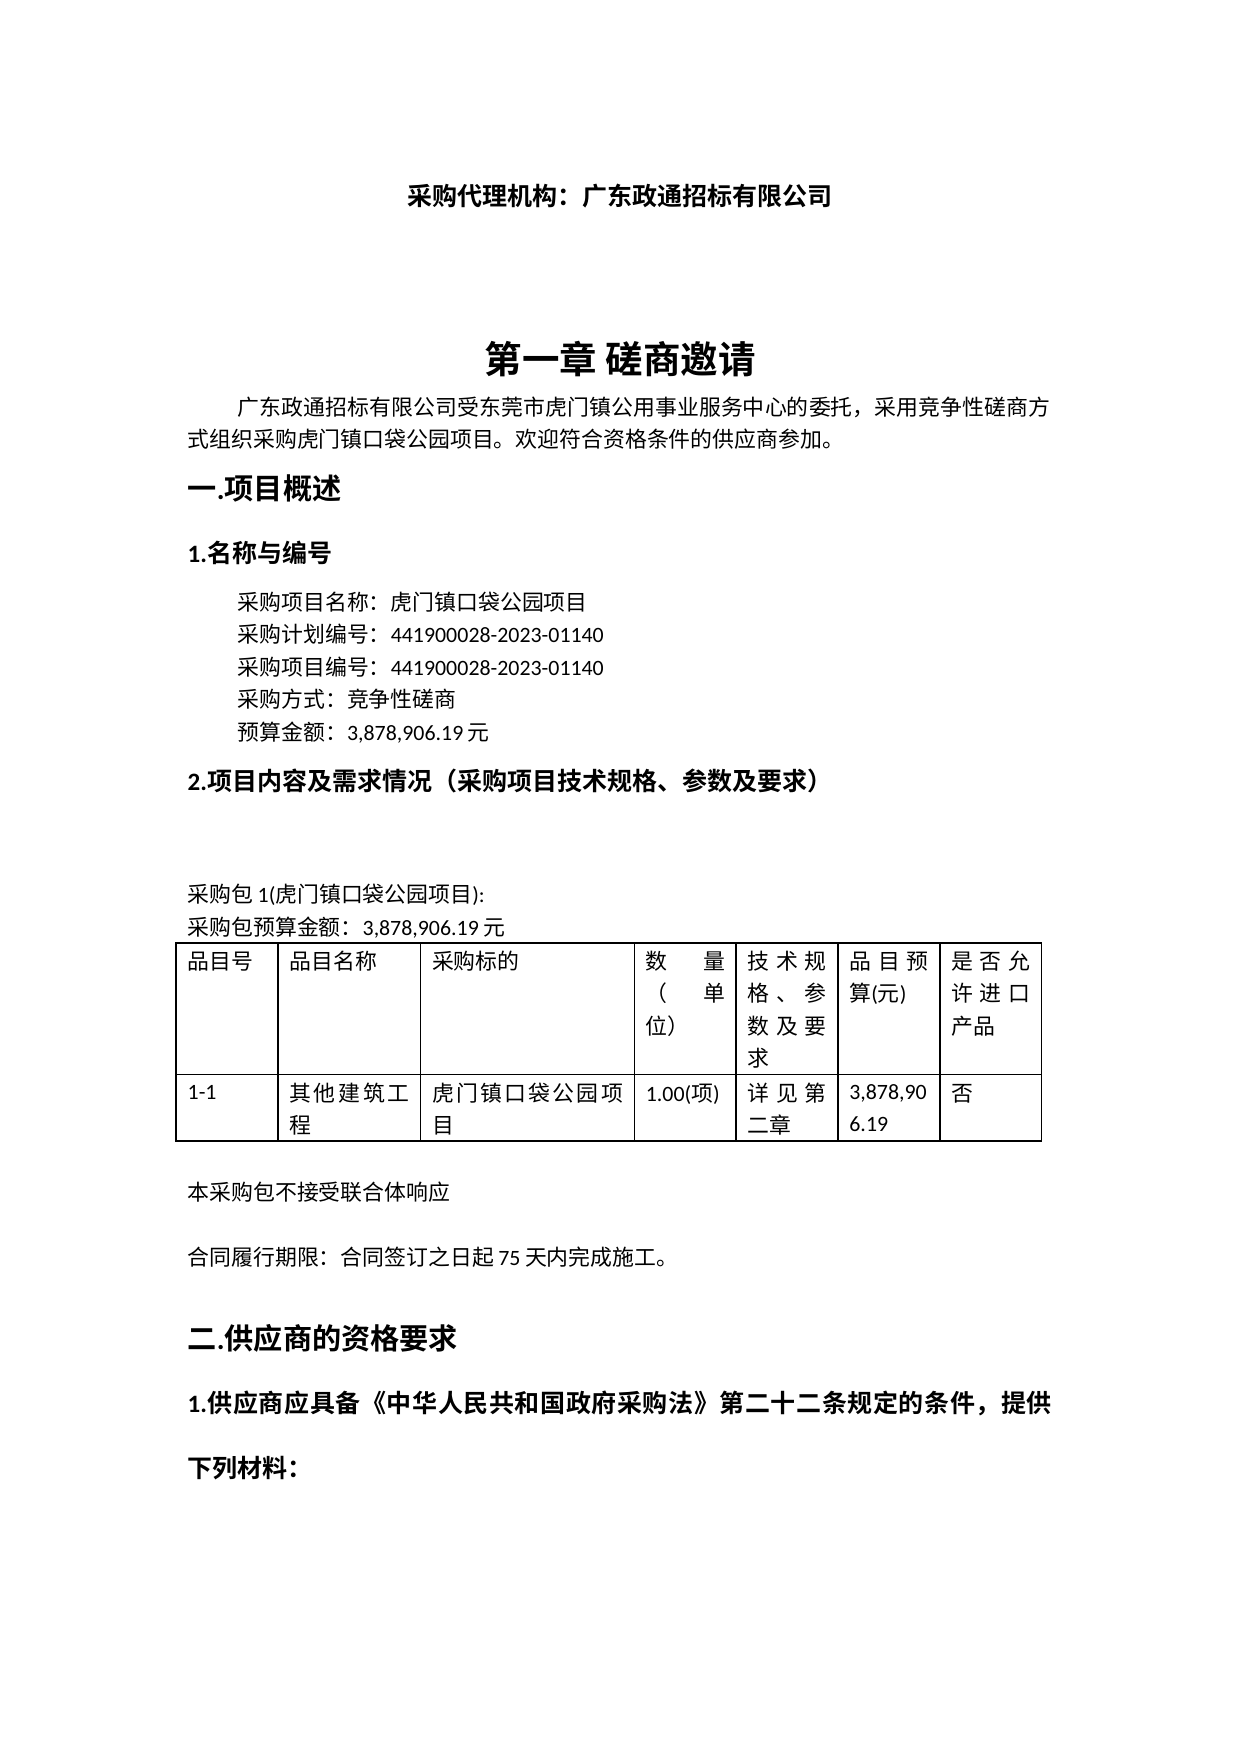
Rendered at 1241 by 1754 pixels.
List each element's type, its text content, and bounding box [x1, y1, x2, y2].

text 采购项目编号：441900028-2023-01140 [187, 649, 1053, 682]
text 采购包预算金额：3,878,906.19元 [187, 909, 1053, 942]
table_cell 否 [941, 1075, 1041, 1140]
table_cell 其他建筑工程 [279, 1075, 420, 1140]
table_cell 1-1 [177, 1075, 277, 1140]
table_header 是否允许进口产品 [941, 944, 1041, 1073]
text 采购项目名称：虎门镇口袋公园项目 [187, 584, 1053, 617]
text 本采购包不接受联合体响应 [187, 1174, 1053, 1207]
text 第一章 磋商邀请 [187, 324, 1053, 389]
table_header 技术规格、参数及要求 [737, 944, 837, 1073]
table_cell 详见第二章 [737, 1075, 837, 1140]
text 采购计划编号：441900028-2023-01140 [187, 617, 1053, 649]
text 合同履行期限：合同签订之日起75天内完成施工。 [187, 1239, 1053, 1272]
text 一.项目概述 [187, 454, 1053, 519]
table_header 品目号 [177, 944, 277, 1073]
text 1.供应商应具备《中华人民共和国政府采购法》第二十二条规定的条件，提供下列材料： [187, 1369, 1053, 1499]
table_header 品目名称 [279, 944, 420, 1073]
table_cell 虎门镇口袋公园项目 [421, 1075, 634, 1140]
text 二.供应商的资格要求 [187, 1304, 1053, 1369]
text 采购方式：竞争性磋商 [187, 682, 1053, 714]
text 1.名称与编号 [187, 519, 1053, 584]
text 预算金额：3,878,906.19元 [187, 714, 1053, 747]
text 采购代理机构：广东政通招标有限公司 [187, 162, 1053, 227]
table_header 数量（单位） [635, 944, 735, 1073]
table_cell 1.00(项) [635, 1075, 735, 1140]
text 2.项目内容及需求情况（采购项目技术规格、参数及要求） [187, 747, 1053, 812]
text 广东政通招标有限公司受东莞市虎门镇公用事业服务中心的委托，采用竞争性磋商方式组织采购虎门镇口袋公园项目。欢迎符合资格条件的供应商参加。 [187, 389, 1053, 454]
table_header 品目预算(元) [839, 944, 939, 1073]
table_cell 3,878,906.19 [839, 1075, 939, 1140]
text 采购包1(虎门镇口袋公园项目): [187, 877, 1053, 909]
table_header 采购标的 [421, 944, 634, 1073]
